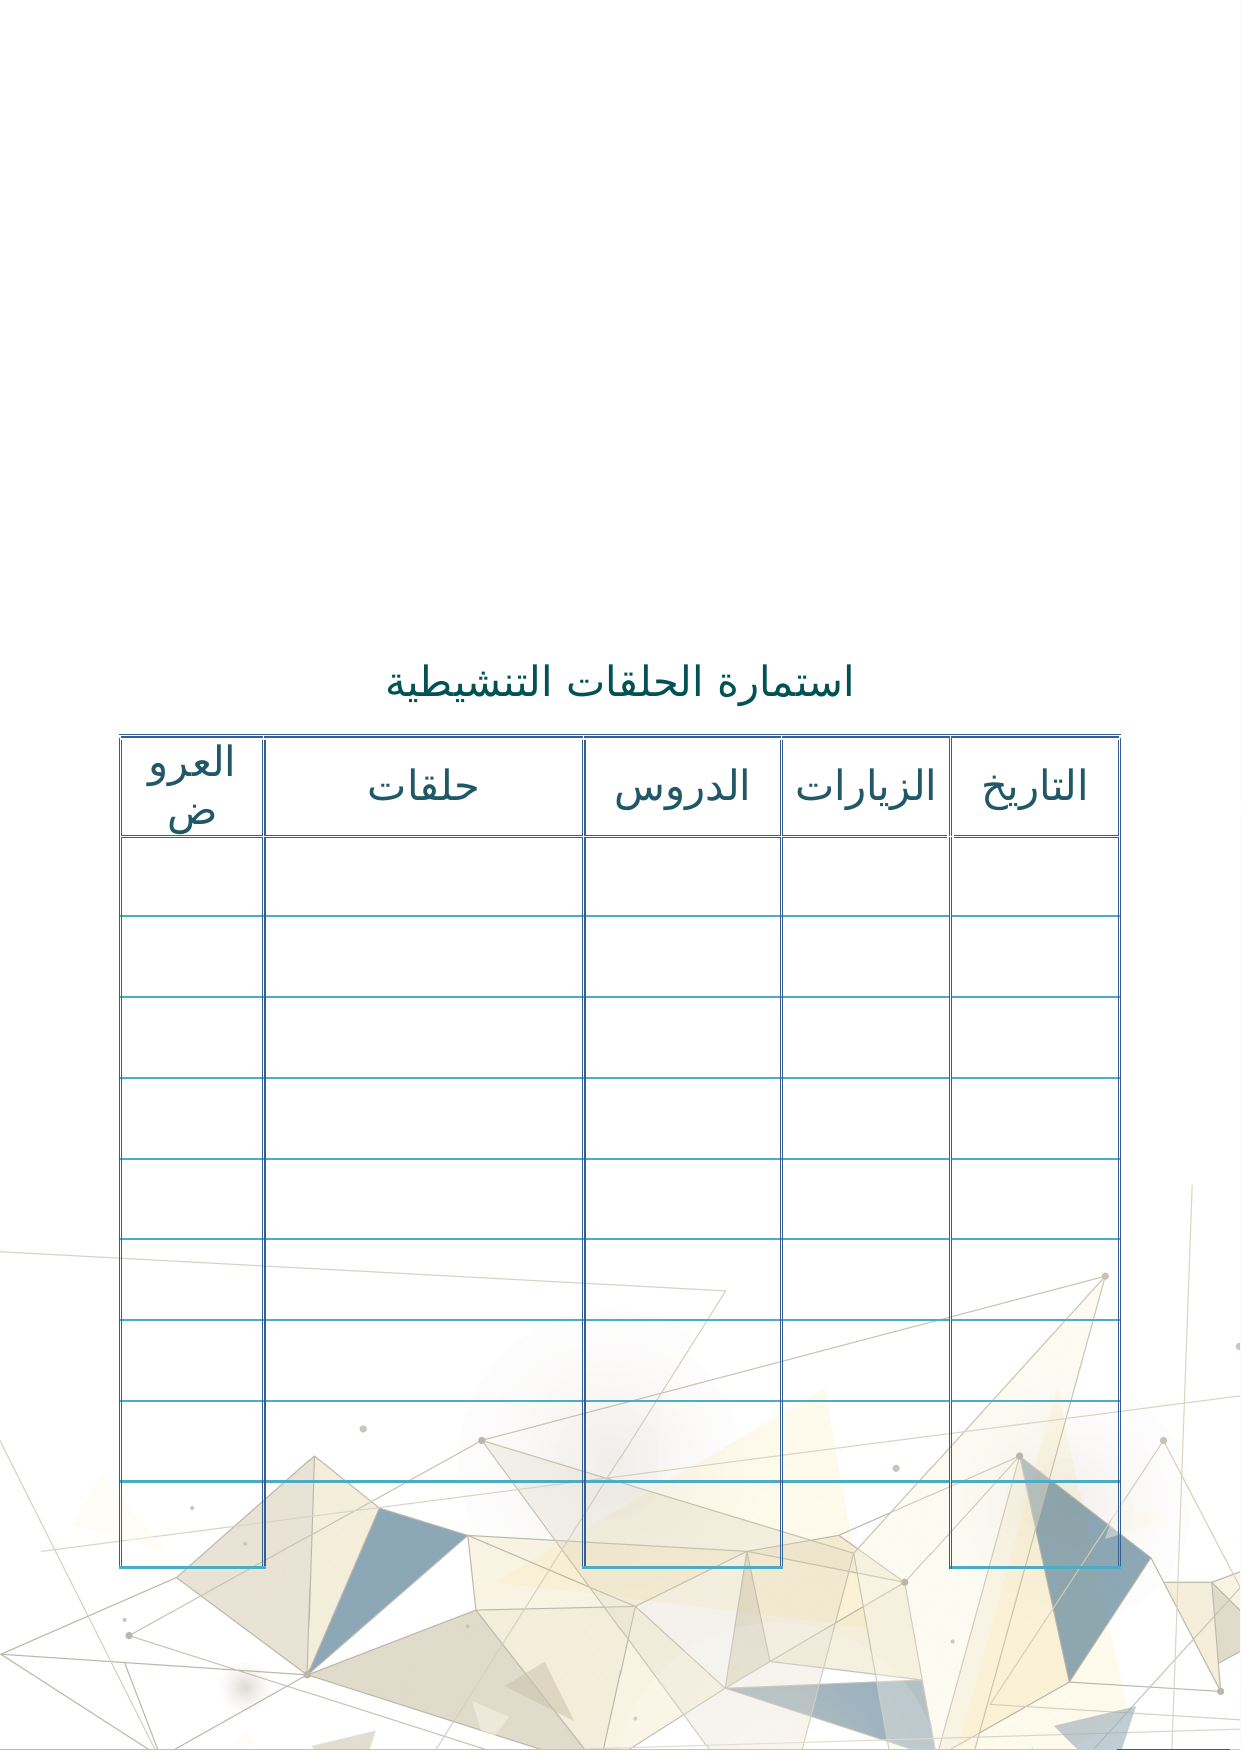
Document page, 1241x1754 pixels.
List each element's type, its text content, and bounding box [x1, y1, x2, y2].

table_cell [586, 1160, 780, 1238]
table_cell [952, 1402, 1118, 1480]
text استمارة الحلقات التنشيطية [187, 658, 1053, 706]
table_cell [266, 1402, 582, 1480]
table_cell [952, 1321, 1118, 1399]
table_cell [122, 917, 262, 996]
table_cell [952, 917, 1118, 996]
table_cell [122, 1240, 262, 1319]
table_cell [586, 1483, 780, 1566]
table_cell [266, 1483, 582, 1566]
table_cell [586, 1079, 780, 1157]
table_cell [586, 1321, 780, 1399]
table_cell [266, 998, 582, 1077]
table_cell [952, 1240, 1118, 1319]
table_cell [266, 1160, 582, 1238]
table_cell [586, 1402, 780, 1480]
table_cell [586, 1240, 780, 1319]
table_header الدروس [584, 735, 782, 834]
table_cell [122, 1160, 262, 1238]
table_cell [266, 917, 582, 996]
table_cell [122, 1483, 262, 1566]
table_cell [122, 1402, 262, 1480]
table_cell [122, 1321, 262, 1399]
table_header حلقات [264, 735, 584, 834]
table_cell [266, 1240, 582, 1319]
table_cell [266, 838, 582, 915]
picture [0, 0, 1241, 1750]
table_cell [122, 998, 262, 1077]
table_cell [783, 998, 949, 1077]
table_cell [586, 838, 780, 915]
table_cell [783, 1240, 949, 1319]
table_cell [952, 835, 1118, 915]
table_cell [586, 998, 780, 1077]
table_cell [266, 1079, 582, 1157]
table_cell [783, 1483, 949, 1566]
table_cell [783, 835, 949, 915]
table_cell [783, 1402, 949, 1480]
table_cell [122, 838, 262, 915]
table_header التاريخ [952, 738, 1119, 834]
table_cell [266, 1321, 582, 1399]
table_cell [586, 917, 780, 996]
table_cell [952, 1079, 1118, 1157]
table_cell [952, 1160, 1118, 1238]
table_cell [952, 998, 1118, 1077]
table_cell [783, 1079, 949, 1157]
table_cell [783, 1321, 949, 1399]
table_header العروض [121, 735, 264, 834]
table_cell [783, 1160, 949, 1238]
table_cell [952, 1483, 1118, 1566]
table_header الزيارات [782, 738, 949, 834]
table_cell [122, 1079, 262, 1157]
table_cell [783, 917, 949, 996]
